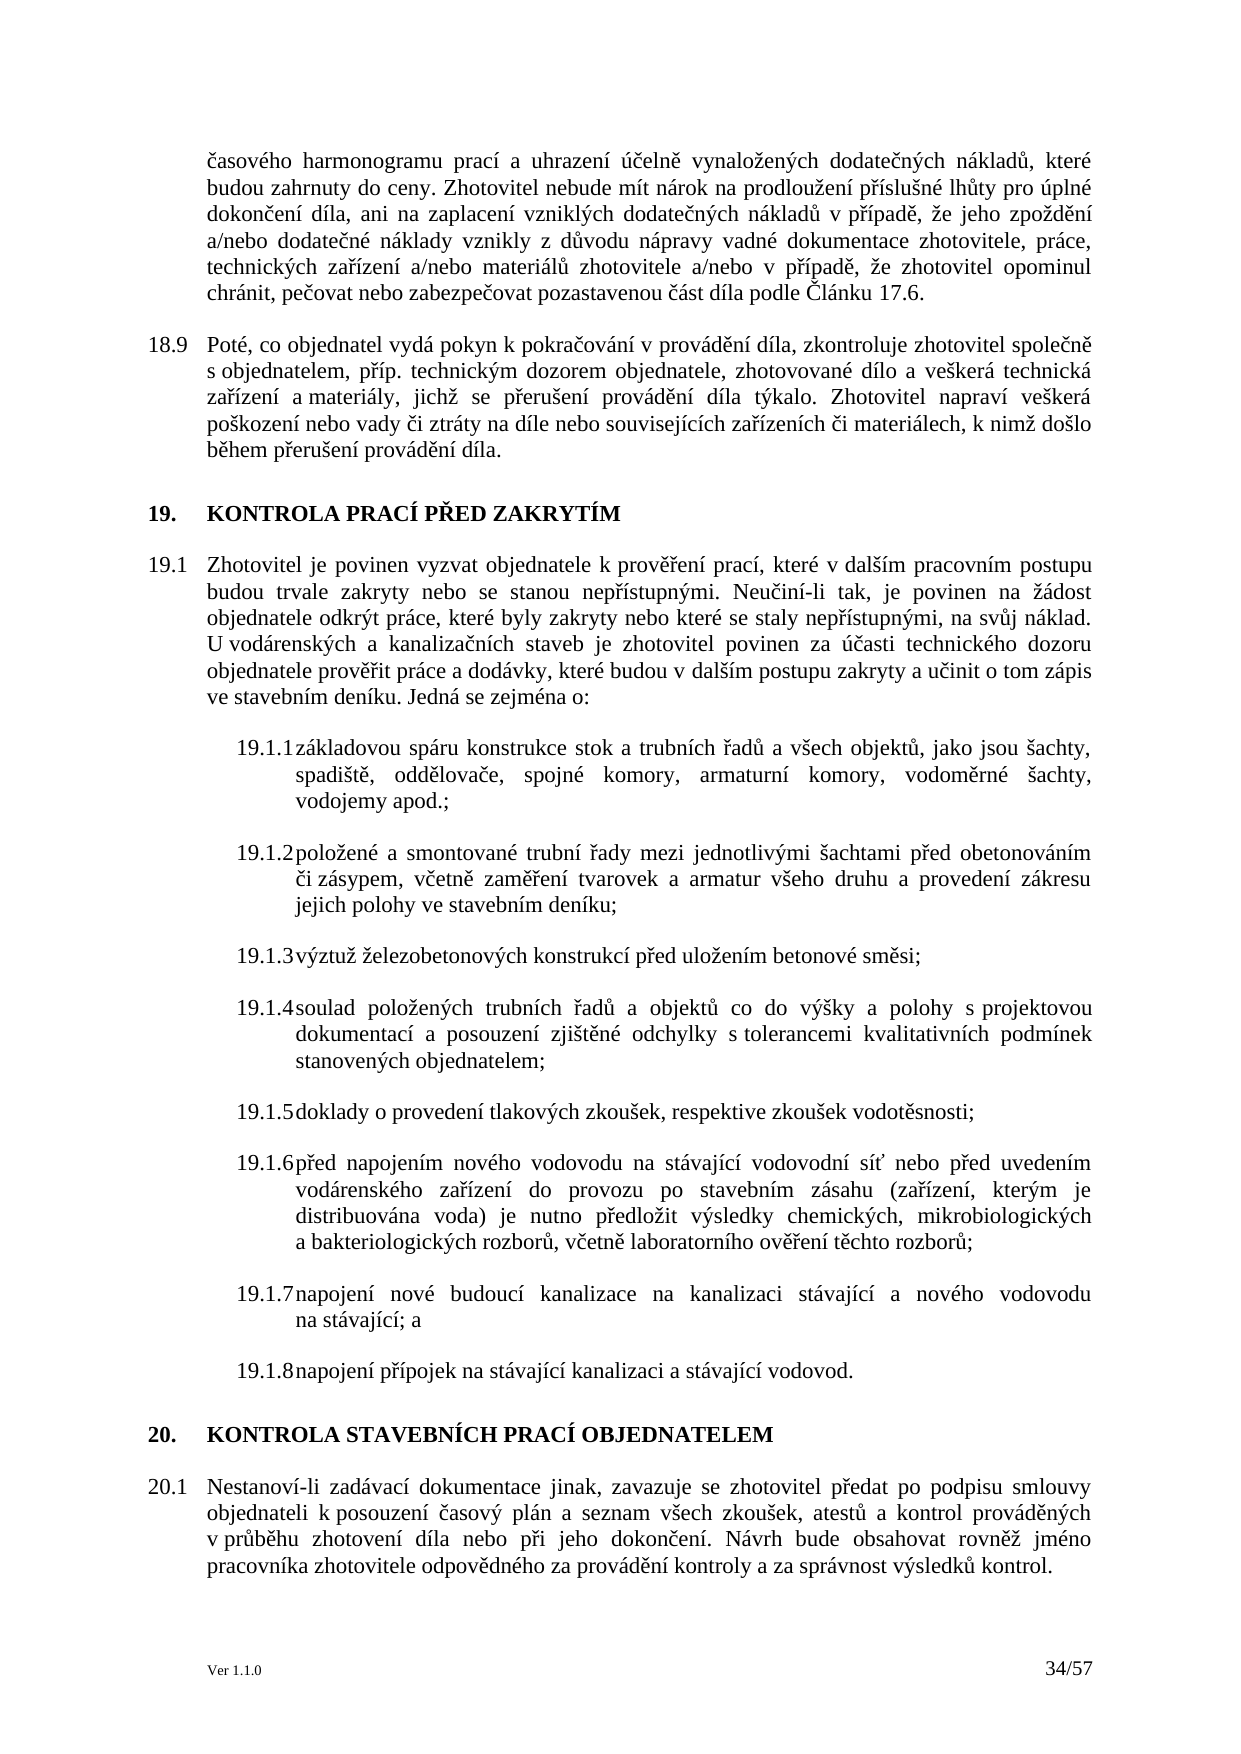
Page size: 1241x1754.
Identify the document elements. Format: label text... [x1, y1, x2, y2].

text napojení nové budoucí kanalizace na kanalizaci stávající a nového vodovodu na stávající; a [236, 1280, 1093, 1332]
text doklady o provedení tlakových zkoušek, respektive zkoušek vodotěsnosti; [236, 1098, 1093, 1124]
text položené a smontované trubní řady mezi jednotlivými šachtami před obetonováním či zásypem, včetně zaměření tvarovek a armatur všeho druhu a provedení zákresu jejich polohy ve stavebním deníku; [236, 838, 1093, 918]
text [148, 148, 1093, 306]
text základovou spáru konstrukce stok a trubních řadů a všech objektů, jako jsou šachty, spadiště, oddělovače, spojné komory, armaturní komory, vodoměrné šachty, vodojemy apod.; [236, 734, 1093, 813]
text napojení přípojek na stávající kanalizaci a stávající vodovod. [236, 1357, 1093, 1384]
text Kontrola prací před zakrytím [148, 500, 1093, 526]
text Poté, co objednatel vydá pokyn k pokračování v provádění díla, zkontroluje zhotovitel společně s objednatelem, příp. technickým dozorem objednatele, zhotovované dílo a veškerá technická zařízení a materiály, jichž se přerušení provádění díla týkalo. Zhotovitel napraví veškerá poškození nebo vady či ztráty na díle nebo souvisejících zařízeních či materiálech, k nimž došlo během přerušení provádění díla. [148, 331, 1093, 462]
text Nestanoví-li zadávací dokumentace jinak, zavazuje se zhotovitel předat po podpisu smlouvy objednateli k posouzení časový plán a seznam všech zkoušek, atestů a kontrol prováděných v průběhu zhotovení díla nebo při jeho dokončení. Návrh bude obsahovat rovněž jméno pracovníka zhotovitele odpovědného za provádění kontroly a za správnost výsledků kontrol. [148, 1473, 1093, 1578]
text před napojením nového vodovodu na stávající vodovodní síť nebo před uvedením vodárenského zařízení do provozu po stavebním zásahu (zařízení, kterým je distribuována voda) je nutno předložit výsledky chemických, mikrobiologických a bakteriologických rozborů, včetně laboratorního ověření těchto rozborů; [236, 1149, 1093, 1255]
text Zhotovitel je povinen vyzvat objednatele k prověření prací, které v dalším pracovním postupu budou trvale zakryty nebo se stanou nepřístupnými. Neučiní-li tak, je povinen na žádost objednatele odkrýt práce, které byly zakryty nebo které se staly nepřístupnými, na svůj náklad. U vodárenských a kanalizačních staveb je zhotovitel povinen za účasti technického dozoru objednatele prověřit práce a dodávky, které budou v dalším postupu zakryty a učinit o tom zápis ve stavebním deníku. Jedná se zejména o: [148, 551, 1093, 709]
text Kontrola stavebních prací Objednatelem [148, 1421, 1093, 1448]
text soulad položených trubních řadů a objektů co do výšky a polohy s projektovou dokumentací a posouzení zjištěné odchylky s tolerancemi kvalitativních podmínek stanovených objednatelem; [236, 994, 1093, 1073]
text výztuž železobetonových konstrukcí před uložením betonové směsi; [236, 943, 1093, 969]
